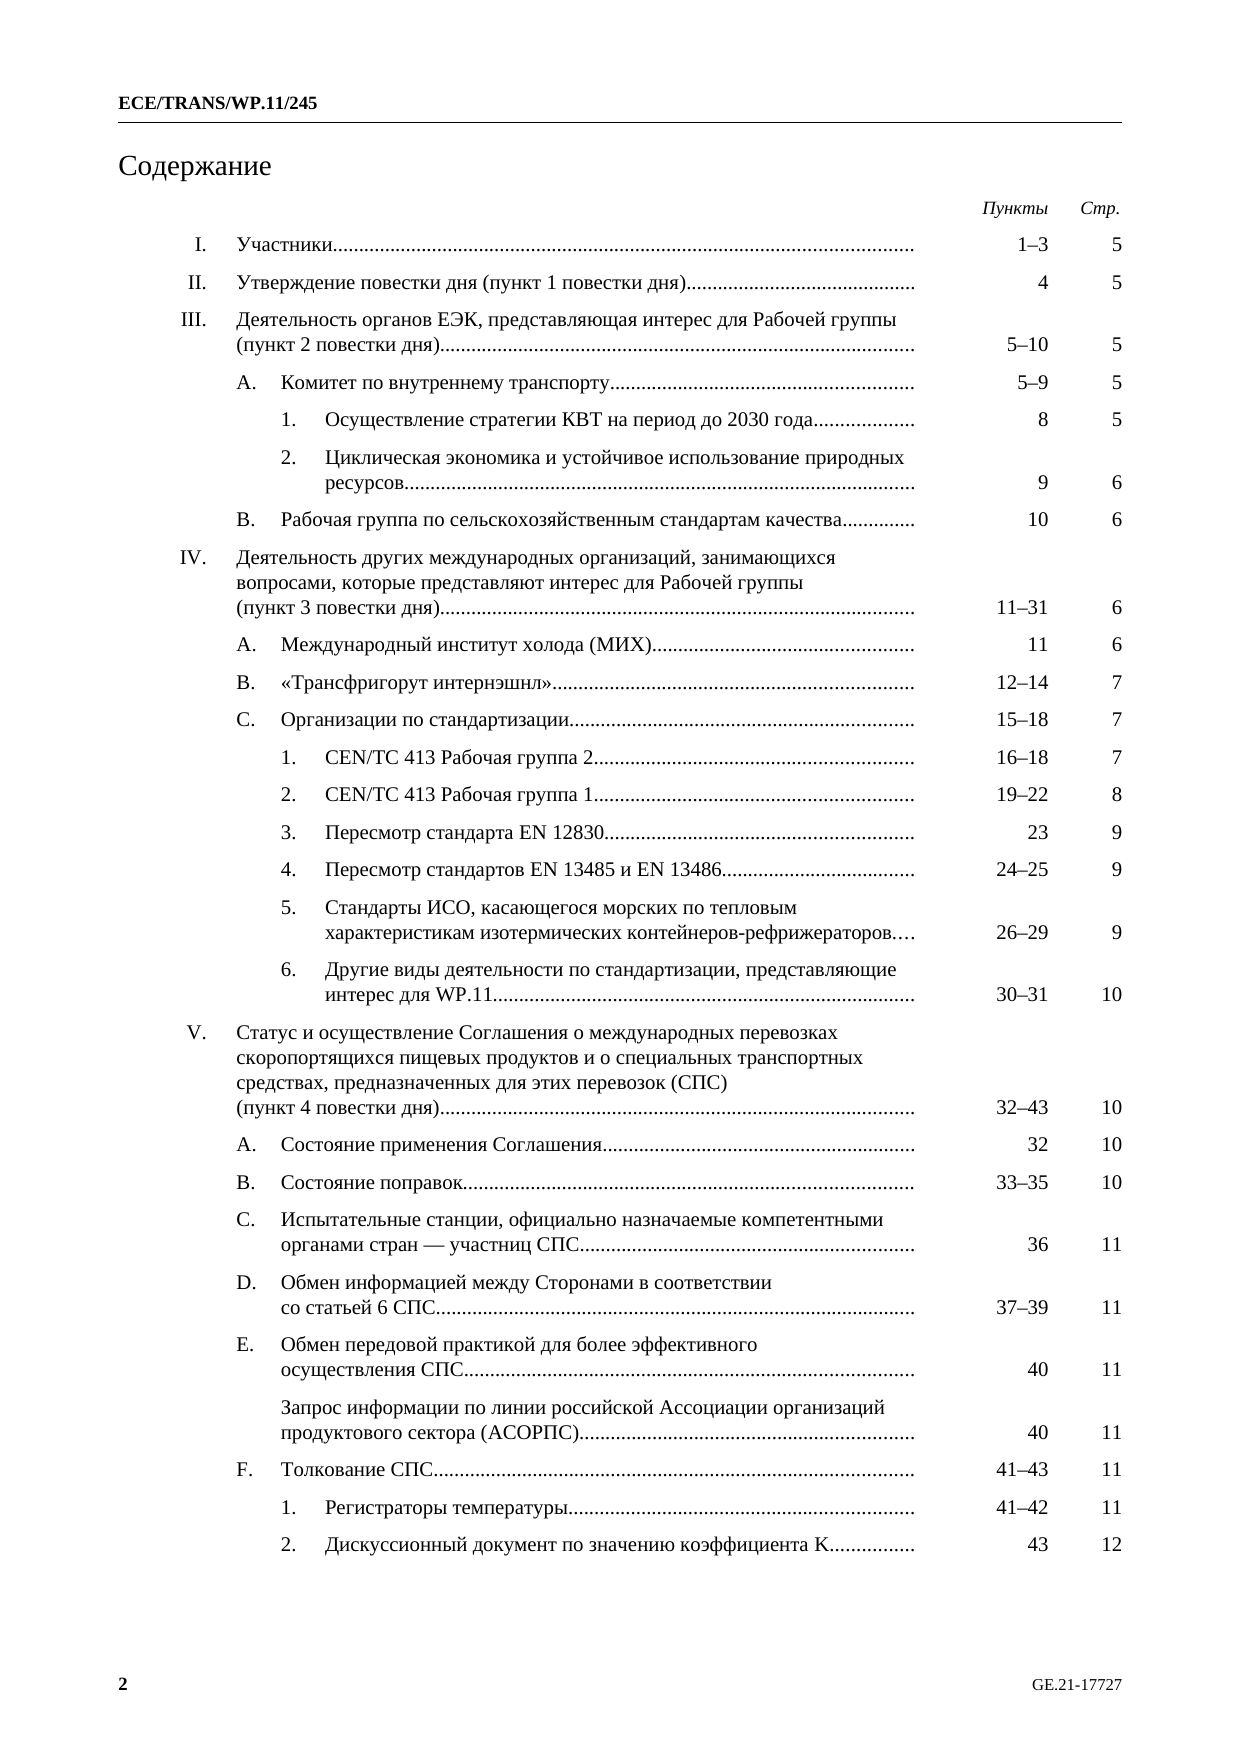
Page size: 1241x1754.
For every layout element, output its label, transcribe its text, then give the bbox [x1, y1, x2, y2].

text Пункты Стр. [148, 194, 1122, 219]
text 1. Осуществление стратегии КВТ на период до 2030 года 8 5 [118, 406, 1122, 431]
text 1. Регистраторы температуры 41–42 11 [118, 1494, 1122, 1519]
text B. Рабочая группа по сельскохозяйственным стандартам качества 10 6 [118, 506, 1122, 531]
text A. Международный институт холода (МИХ) 11 6 [118, 631, 1122, 656]
text Запрос информации по линии российской Ассоциации организаций продуктового сектора (АСОРПС) 40 11 [118, 1394, 1122, 1444]
text C. Организации по стандартизации 15–18 7 [118, 706, 1122, 731]
text B. «Трансфригорут интернэшнл» 12–14 7 [118, 669, 1122, 694]
text 4. Пересмотр стандартов EN 13485 и EN 13486 24–25 9 [118, 856, 1122, 881]
text 3. Пересмотр стандарта EN 12830 23 9 [118, 819, 1122, 844]
text Содержание [118, 148, 1122, 181]
text V. Статус и осуществление Соглашения о международных перевозках скоропортящихся пищевых продуктов и о специальных транспортных средствах, предназначенных для этих перевозок (СПС) (пункт 4 повестки дня) 32–43 10 [118, 1019, 1122, 1119]
text I. Участники 1–3 5 [118, 231, 1122, 256]
text 5. Стандарты ИСО, касающегося морских по тепловым характеристикам изотермических контейнеров-рефрижераторов 26–29 9 [118, 894, 1122, 944]
text A. Состояние применения Соглашения 32 10 [118, 1131, 1122, 1156]
text III. Деятельность органов ЕЭК, представляющая интерес для Рабочей группы (пункт 2 повестки дня) 5–10 5 [118, 306, 1122, 356]
text B. Состояние поправок 33–35 10 [118, 1169, 1122, 1194]
text 6. Другие виды деятельности по стандартизации, представляющие интерес для WP.11 30–31 10 [118, 956, 1122, 1006]
text IV. Деятельность других международных организаций, занимающихся вопросами, которые представляют интерес для Рабочей группы (пункт 3 повестки дня) 11–31 6 [118, 544, 1122, 619]
text F. Толкование СПС 41–43 11 [118, 1456, 1122, 1481]
text C. Испытательные станции, официально назначаемые компетентными органами стран — участниц СПС 36 11 [118, 1206, 1122, 1256]
text 2. Дискуссионный документ по значению коэффициента K 43 12 [118, 1531, 1122, 1556]
text D. Обмен информацией между Сторонами в соответствии со статьей 6 СПС 37–39 11 [118, 1269, 1122, 1319]
text 2. CEN/TC 413 Рабочая группа 1 19–22 8 [118, 781, 1122, 806]
text E. Обмен передовой практикой для более эффективного осуществления СПС 40 11 [118, 1331, 1122, 1381]
text A. Комитет по внутреннему транспорту 5–9 5 [118, 369, 1122, 394]
text II. Утверждение повестки дня (пункт 1 повестки дня) 4 5 [118, 269, 1122, 294]
text 2. Циклическая экономика и устойчивое использование природных ресурсов 9 6 [118, 444, 1122, 494]
text 1. CEN/TC 413 Рабочая группа 2 16–18 7 [118, 744, 1122, 769]
